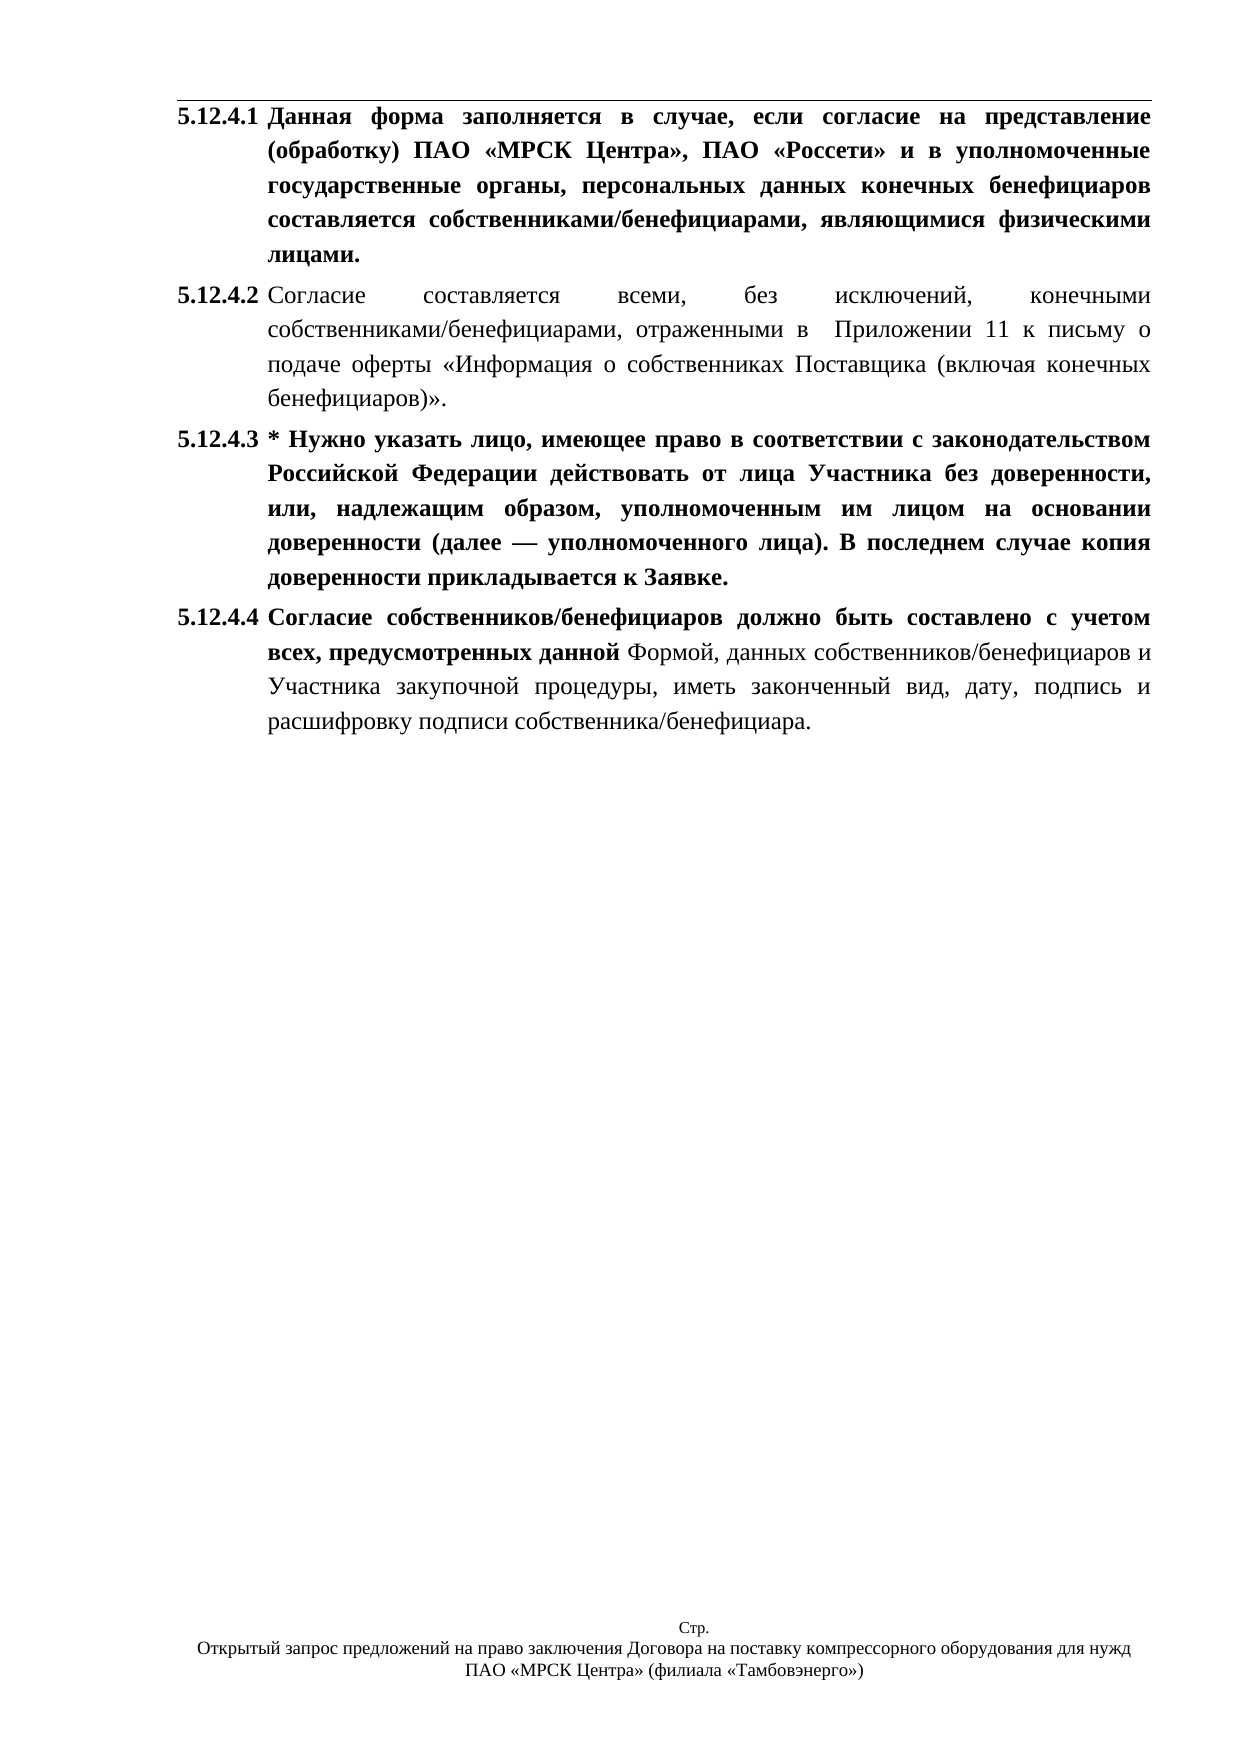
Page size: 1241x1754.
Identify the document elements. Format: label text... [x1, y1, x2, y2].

list * Нужно указать лицо, имеющее право в соответствии с законодательством Российской Федерации действовать от лица Участника без доверенности, или, надлежащим образом, уполномоченным им лицом на основании доверенности (далее — уполномоченного лица). В последнем случае копия доверенности прикладывается к Заявке. [177, 424, 1152, 591]
list Согласие собственников/бенефициаров должно быть составлено с учетом всех, предусмотренных данной Формой, данных собственников/бенефициаров и Участника закупочной процедуры, иметь законченный вид, дату, подпись и расшифровку подписи собственника/бенефициара. [177, 602, 1152, 735]
list Данная форма заполняется в случае, если согласие на представление (обработку) ПАО «МРСК Центра», ПАО «Россети» и в уполномоченные государственные органы, персональных данных конечных бенефициаров составляется собственниками/бенефициарами, являющимися физическими лицами. [177, 101, 1152, 268]
list Согласие составляется всеми, без исключений, конечными собственниками/бенефициарами, отраженными в Приложении 11 к письму о подаче оферты «Информация о собственниках Поставщика (включая конечных бенефициаров)». [177, 280, 1152, 412]
